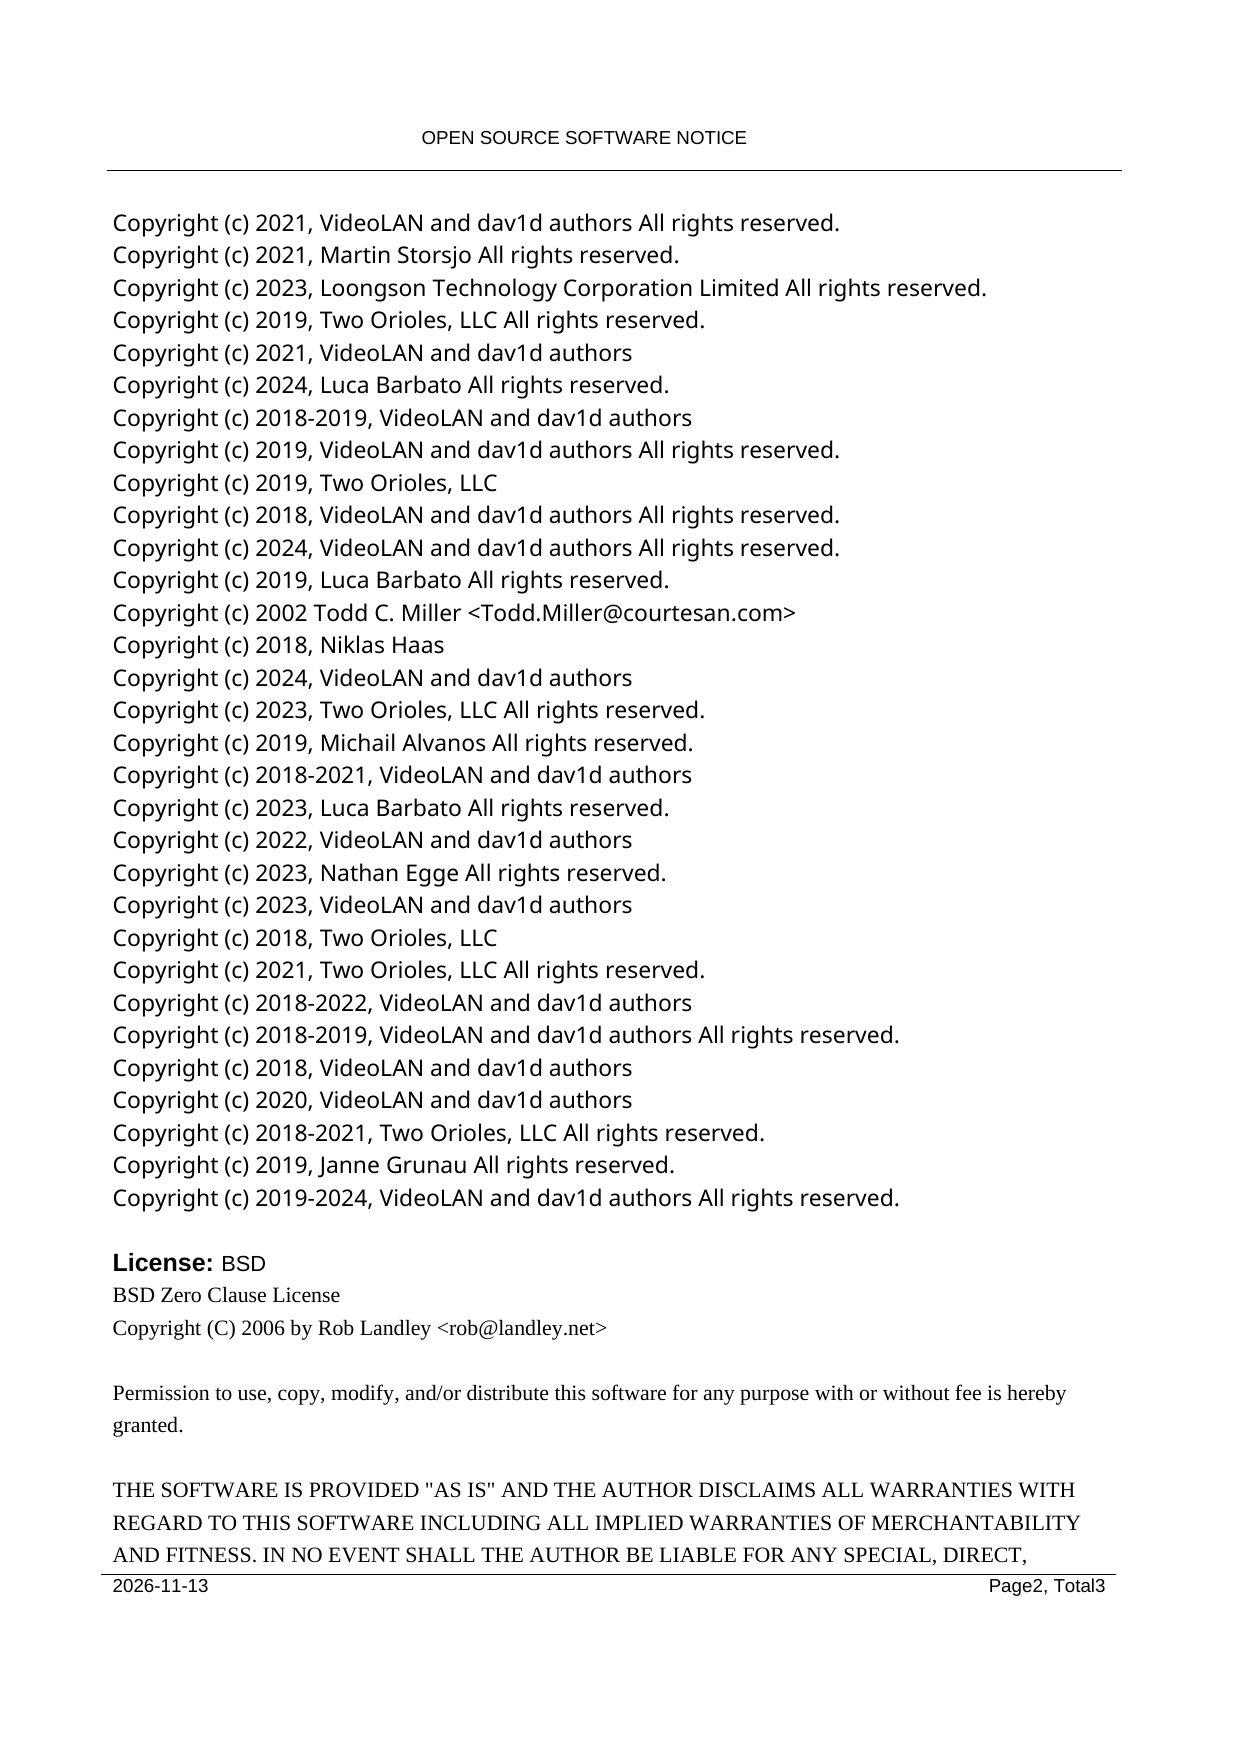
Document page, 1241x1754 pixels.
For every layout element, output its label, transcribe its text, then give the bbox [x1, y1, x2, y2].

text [112, 206, 1128, 1246]
text License: BSD [112, 1246, 1128, 1279]
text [112, 1279, 1128, 1571]
